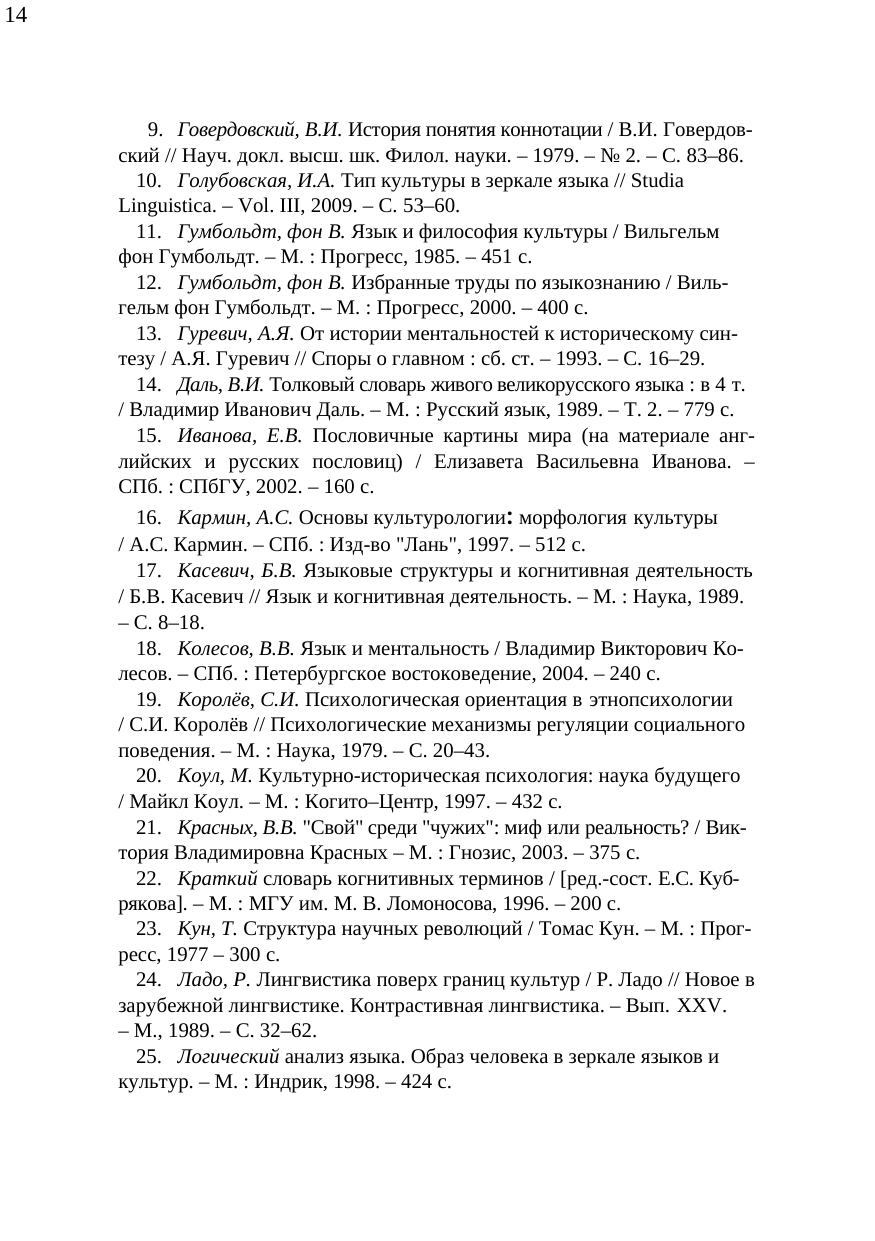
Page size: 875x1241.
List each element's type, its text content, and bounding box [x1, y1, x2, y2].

text – М., 1989. – С. 32–62. [118, 1018, 770, 1042]
list Гумбольдт, фон В. Избранные труды по языкознанию / Виль- гельм фон Гумбольдт. – М. : Прогресс, 2000. – 400 с. [118, 270, 755, 319]
list Голубовская, И.А. Тип культуры в зеркале языка // Studia Linguistica. – Vol. III, 2009. – C. 53–60. [118, 168, 755, 217]
text / Владимир Иванович Даль. – М. : Русский язык, 1989. – Т. 2. – 779 с. [118, 397, 770, 421]
list Красных, В.В. "Свой" среди "чужих": миф или реальность? / Вик- тория Владимировна Красных – М. : Гнозис, 2003. – 375 с. [118, 814, 755, 864]
list Говердовский, В.И. История понятия коннотации / В.И. Говердов- ский // Науч. докл. высш. шк. Филол. науки. – 1979. – № 2. – С. 83–86. [118, 117, 755, 167]
list Логический анализ языка. Образ человека в зеркале языков и культур. – М. : Индрик, 1998. – 424 с. [118, 1044, 755, 1093]
list Ладо, Р. Лингвистика поверх границ культур / Р. Ладо // Новое в зарубежной лингвистике. Контрастивная лингвистика. – Вып. ХХV. [118, 967, 755, 1017]
list Гуревич, А.Я. От истории ментальностей к историческому син- тезу / А.Я. Гуревич // Споры о главном : сб. ст. – 1993. – С. 16–29. [118, 321, 755, 370]
list Колесов, В.В. Язык и ментальность / Владимир Викторович Ко- лесов. – СПб. : Петербургское востоковедение, 2004. – 240 с. [118, 636, 755, 685]
list Кун, Т. Структура научных революций / Томас Кун. – М. : Прог- ресс, 1977 – 300 с. [118, 916, 755, 966]
list Касевич, Б.В. Языковые структуры и когнитивная деятельность [136, 558, 770, 582]
list Даль, В.И. Толковый словарь живого великорусского языка : в 4 т. [136, 372, 770, 396]
text / С.И. Королёв // Психологические механизмы регуляции социального поведения. – М. : Наука, 1979. – С. 20–43. [118, 712, 770, 762]
list Коул, М. Культурно-историческая психология: наука будущего [136, 763, 770, 787]
text / Майкл Коул. – М. : Когито–Центр, 1997. – 432 с. [118, 789, 770, 813]
list Гумбольдт, фон В. Язык и философия культуры / Вильгельм фон Гумбольдт. – М. : Прогресс, 1985. – 451 с. [118, 219, 755, 268]
list Краткий словарь когнитивных терминов / [ред.-сост. Е.С. Куб- рякова]. – М. : МГУ им. М. В. Ломоносова, 1996. – 200 с. [118, 865, 755, 915]
list Королёв, С.И. Психологическая ориентация в этнопсихологии [136, 686, 770, 711]
text / А.С. Кармин. – СПб. : Изд-во "Лань", 1997. – 512 с. [118, 532, 770, 556]
list Кармин, А.С. Основы культурологии: морфология культуры [136, 499, 770, 531]
list Иванова, Е.В. Пословичные картины мира (на материале анг- лийских и русских пословиц) / Елизавета Васильевна Иванова. – СПб. : СПбГУ, 2002. – 160 с. [118, 423, 756, 498]
text / Б.В. Касевич // Язык и когнитивная деятельность. – М. : Наука, 1989. [118, 584, 770, 608]
text – С. 8–18. [118, 610, 770, 634]
